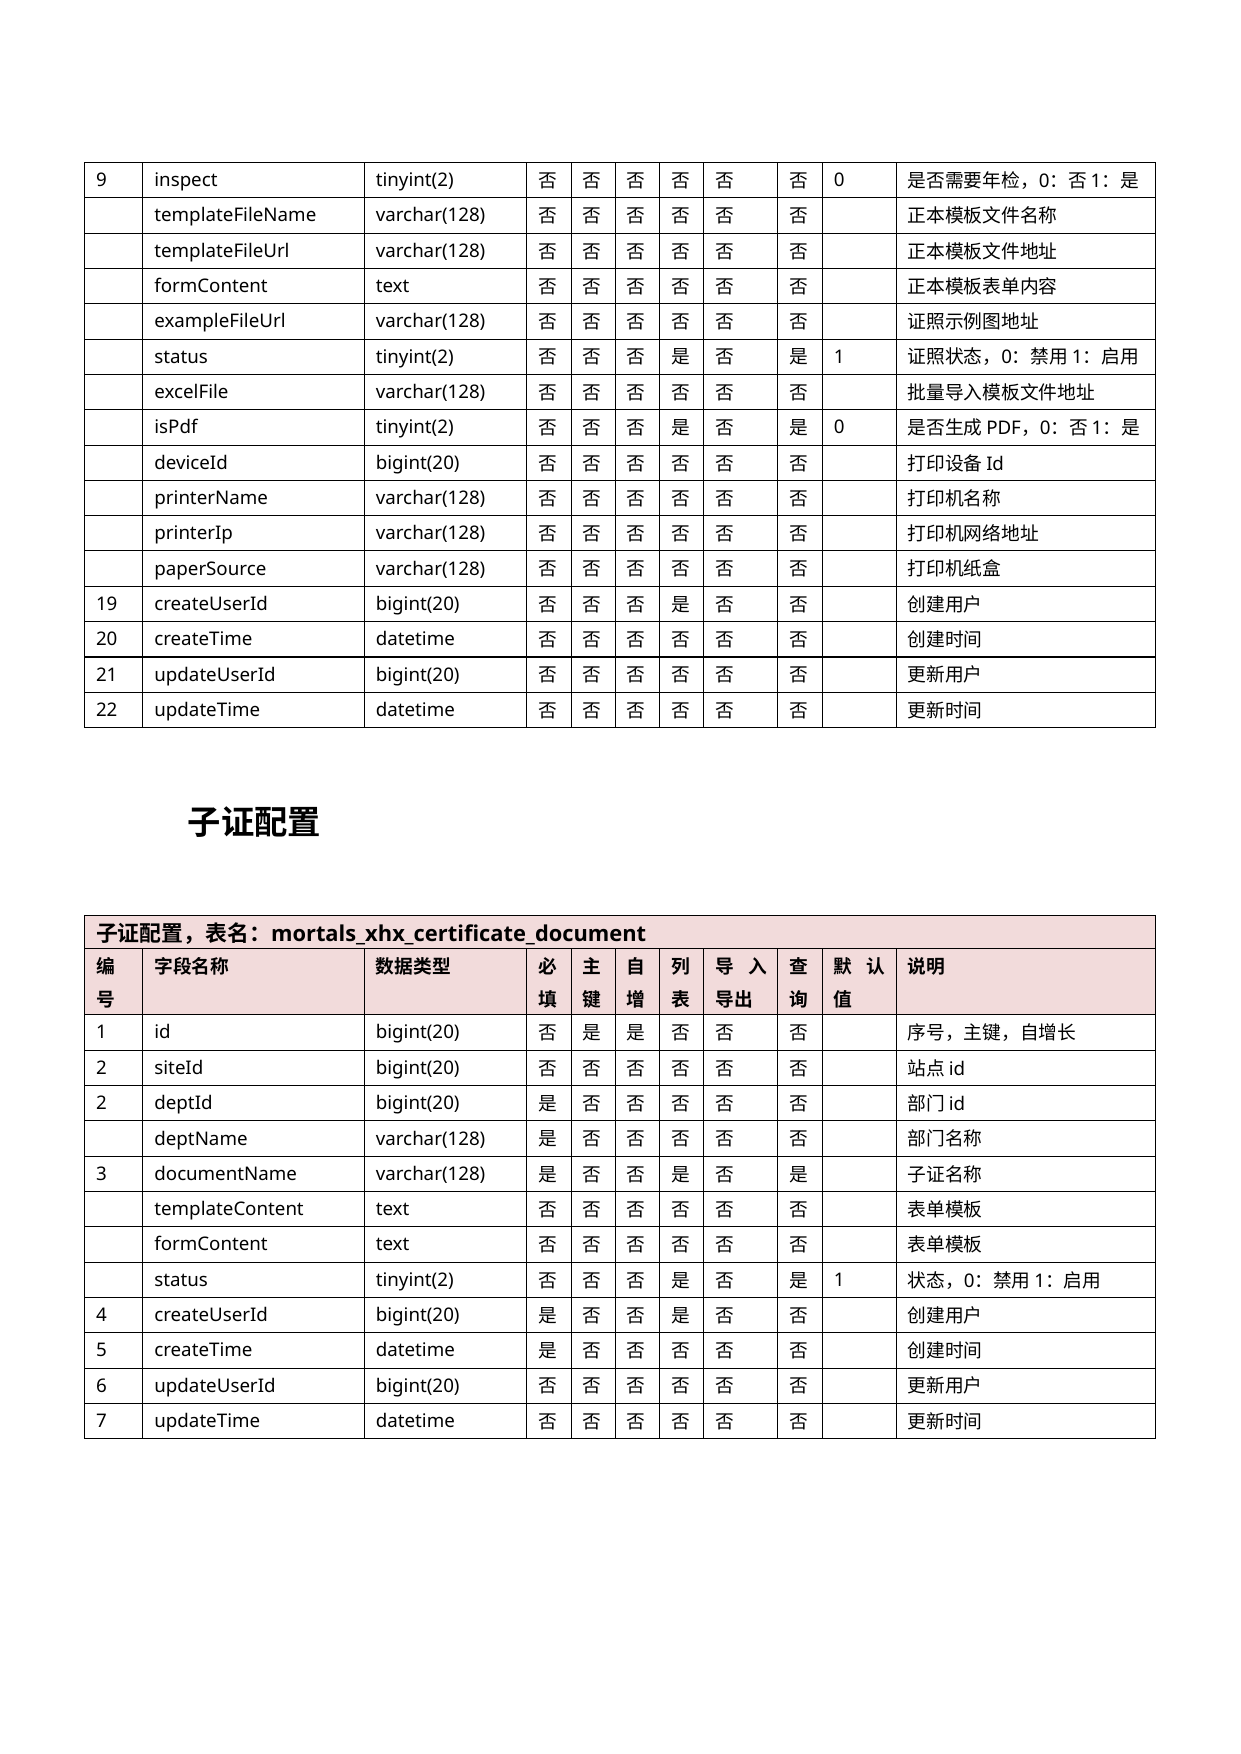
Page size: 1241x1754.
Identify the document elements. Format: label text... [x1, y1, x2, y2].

table_cell templateFileName [143, 198, 364, 233]
table_cell [823, 693, 896, 727]
table_cell 否 [616, 516, 659, 550]
table_cell 否 [527, 375, 571, 409]
table_cell 否 [778, 446, 822, 480]
table_cell [823, 481, 896, 515]
table_cell [823, 1404, 896, 1438]
table_cell 否 [572, 163, 615, 197]
table_cell [823, 1227, 896, 1262]
table_cell 否 [704, 410, 777, 444]
table_cell 否 [778, 375, 822, 409]
table_cell 否 [572, 1121, 615, 1156]
table_cell 正本模板表单内容 [897, 269, 1155, 303]
table_cell varchar(128) [365, 198, 526, 233]
table_cell 是 [778, 410, 822, 444]
table_cell 自增 [616, 949, 659, 1014]
table_cell 是 [527, 1121, 571, 1156]
table_cell 部门名称 [897, 1121, 1155, 1156]
table_cell [823, 1086, 896, 1120]
table_cell 编号 [85, 949, 142, 1014]
table_cell 否 [778, 1298, 822, 1332]
table_cell createTime [143, 1333, 364, 1367]
table_cell 否 [527, 587, 571, 621]
table_cell 批量导入模板文件地址 [897, 375, 1155, 409]
table_cell status [143, 340, 364, 374]
table_cell 打印机网络地址 [897, 516, 1155, 550]
table_cell templateFileUrl [143, 234, 364, 268]
table_cell 否 [778, 1369, 822, 1403]
table_cell 证照示例图地址 [897, 304, 1155, 338]
table_cell 否 [616, 163, 659, 197]
table_cell 否 [704, 1192, 777, 1226]
table_cell 19 [85, 587, 142, 621]
table_cell [85, 410, 142, 444]
table_cell 否 [527, 304, 571, 338]
table_cell 否 [704, 1298, 777, 1332]
table_cell 是 [660, 340, 703, 374]
table_cell isPdf [143, 410, 364, 444]
table_cell 否 [778, 658, 822, 692]
table_cell 否 [616, 481, 659, 515]
table_cell 否 [778, 163, 822, 197]
table_cell 否 [527, 1369, 571, 1403]
table_cell 否 [616, 1121, 659, 1156]
table_cell 是 [660, 1298, 703, 1332]
table_cell 否 [704, 481, 777, 515]
table_cell formContent [143, 269, 364, 303]
table_cell 否 [660, 1404, 703, 1438]
table_cell 否 [572, 658, 615, 692]
table_cell [85, 1192, 142, 1226]
table_cell 是 [572, 1015, 615, 1050]
table_cell 表单模板 [897, 1192, 1155, 1226]
table_cell formContent [143, 1227, 364, 1262]
table_cell varchar(128) [365, 516, 526, 550]
table_cell 否 [572, 622, 615, 656]
table_cell 否 [616, 1051, 659, 1085]
table_cell [823, 1333, 896, 1367]
table_cell 是否生成PDF，0：否1：是 [897, 410, 1155, 444]
table_cell 否 [660, 551, 703, 586]
table_cell [823, 516, 896, 550]
table_cell 否 [572, 375, 615, 409]
table_cell 否 [616, 551, 659, 586]
table_cell [823, 1369, 896, 1403]
table_cell 否 [660, 658, 703, 692]
table_cell 否 [778, 1192, 822, 1226]
table_cell [85, 269, 142, 303]
table_cell 否 [704, 551, 777, 586]
table_cell 否 [660, 1051, 703, 1085]
table_cell 数据类型 [365, 949, 526, 1014]
table_cell 22 [85, 693, 142, 727]
table_cell 否 [616, 304, 659, 338]
table_cell 3 [85, 1157, 142, 1191]
table_cell [823, 1121, 896, 1156]
table_cell 否 [704, 1015, 777, 1050]
table_cell 否 [660, 163, 703, 197]
table_cell 部门id [897, 1086, 1155, 1120]
table_cell [85, 516, 142, 550]
table_cell 更新时间 [897, 1404, 1155, 1438]
table_cell 子证名称 [897, 1157, 1155, 1191]
table_cell 否 [527, 198, 571, 233]
table_cell paperSource [143, 551, 364, 586]
table_cell 列表 [660, 949, 703, 1014]
table_cell 字段名称 [143, 949, 364, 1014]
table_cell 否 [616, 269, 659, 303]
table_cell 否 [778, 1086, 822, 1120]
table_cell 是 [660, 587, 703, 621]
table_cell tinyint(2) [365, 410, 526, 444]
table_cell datetime [365, 1333, 526, 1367]
table_cell 否 [660, 375, 703, 409]
table_cell deptId [143, 1086, 364, 1120]
table_cell 否 [778, 1051, 822, 1085]
table_cell [85, 1121, 142, 1156]
table_cell 否 [616, 693, 659, 727]
table_cell 否 [778, 622, 822, 656]
table_cell 否 [572, 587, 615, 621]
table_cell varchar(128) [365, 375, 526, 409]
table_cell 否 [704, 304, 777, 338]
table_cell 否 [704, 587, 777, 621]
table_cell 否 [704, 1227, 777, 1262]
table_cell 否 [572, 1404, 615, 1438]
table_cell 否 [704, 198, 777, 233]
table_cell updateUserId [143, 658, 364, 692]
table_cell 否 [660, 481, 703, 515]
table_cell 否 [660, 1369, 703, 1403]
table_cell bigint(20) [365, 587, 526, 621]
table_cell [823, 658, 896, 692]
table_cell 否 [572, 1263, 615, 1297]
table_cell 创建用户 [897, 587, 1155, 621]
table_cell varchar(128) [365, 234, 526, 268]
table_cell 否 [778, 587, 822, 621]
table_cell deptName [143, 1121, 364, 1156]
table_cell 否 [572, 269, 615, 303]
table_cell updateTime [143, 693, 364, 727]
table_cell 否 [616, 658, 659, 692]
table_cell updateTime [143, 1404, 364, 1438]
table_cell 是否需要年检，0：否1：是 [897, 163, 1155, 197]
table_cell 否 [572, 693, 615, 727]
table_cell 是 [527, 1298, 571, 1332]
table_cell 默认值 [823, 949, 896, 1014]
table_cell 否 [660, 516, 703, 550]
table_cell 是 [527, 1333, 571, 1367]
table_cell 否 [778, 1121, 822, 1156]
table_cell 打印设备Id [897, 446, 1155, 480]
table_cell [85, 375, 142, 409]
table_cell 否 [704, 1086, 777, 1120]
table_cell 否 [616, 1333, 659, 1367]
table_cell varchar(128) [365, 304, 526, 338]
table_cell 否 [527, 1015, 571, 1050]
table_cell 否 [616, 234, 659, 268]
table_cell siteId [143, 1051, 364, 1085]
table_cell bigint(20) [365, 1015, 526, 1050]
table_cell 否 [660, 1015, 703, 1050]
table_cell 否 [704, 269, 777, 303]
subtitle 子证配置 [187, 788, 1053, 853]
table_cell [823, 1051, 896, 1085]
table_cell 否 [616, 1227, 659, 1262]
table_cell 更新用户 [897, 1369, 1155, 1403]
table_cell 表单模板 [897, 1227, 1155, 1262]
table_cell 否 [616, 375, 659, 409]
table_cell [85, 446, 142, 480]
table_cell 否 [572, 234, 615, 268]
table_cell [823, 446, 896, 480]
table_cell 否 [572, 410, 615, 444]
table_cell 否 [660, 1192, 703, 1226]
table_cell 6 [85, 1369, 142, 1403]
table_cell 打印机纸盒 [897, 551, 1155, 586]
table_cell [823, 587, 896, 621]
table_cell 否 [660, 198, 703, 233]
table_cell 是 [660, 1263, 703, 1297]
table_cell varchar(128) [365, 1121, 526, 1156]
table_cell 否 [616, 622, 659, 656]
table_cell bigint(20) [365, 1086, 526, 1120]
table_cell 打印机名称 [897, 481, 1155, 515]
table_cell 否 [527, 234, 571, 268]
table_cell 否 [778, 693, 822, 727]
table_cell 2 [85, 1086, 142, 1120]
table_cell templateContent [143, 1192, 364, 1226]
table_cell [823, 198, 896, 233]
table_cell [85, 304, 142, 338]
table_cell 否 [527, 269, 571, 303]
table_cell 4 [85, 1298, 142, 1332]
table_cell 否 [572, 481, 615, 515]
table_cell inspect [143, 163, 364, 197]
table_cell 是 [778, 1157, 822, 1191]
table_cell 导入导出 [704, 949, 777, 1014]
table_cell 1 [85, 1015, 142, 1050]
table_cell 否 [572, 1086, 615, 1120]
table_cell 否 [704, 1369, 777, 1403]
table_cell [823, 1298, 896, 1332]
table_cell datetime [365, 1404, 526, 1438]
table_cell 否 [660, 1227, 703, 1262]
table_cell 更新用户 [897, 658, 1155, 692]
table_cell 否 [704, 1157, 777, 1191]
table_cell status [143, 1263, 364, 1297]
table_cell 否 [527, 516, 571, 550]
table_cell 创建时间 [897, 622, 1155, 656]
table_cell 状态，0：禁用1：启用 [897, 1263, 1155, 1297]
table_cell 否 [660, 234, 703, 268]
table_cell 否 [778, 269, 822, 303]
table_cell 2 [85, 1051, 142, 1085]
table_cell 7 [85, 1404, 142, 1438]
table_cell [85, 340, 142, 374]
table_cell 创建时间 [897, 1333, 1155, 1367]
table_cell updateUserId [143, 1369, 364, 1403]
table_cell 否 [704, 446, 777, 480]
table_cell 否 [778, 516, 822, 550]
table_cell 主键 [572, 949, 615, 1014]
table_cell 否 [704, 693, 777, 727]
table_cell 否 [660, 269, 703, 303]
table_cell 否 [778, 198, 822, 233]
table_cell 否 [704, 340, 777, 374]
table_cell 21 [85, 658, 142, 692]
table_cell 0 [823, 163, 896, 197]
table_cell 否 [616, 1298, 659, 1332]
table_cell deviceId [143, 446, 364, 480]
table_cell [823, 1192, 896, 1226]
table_cell varchar(128) [365, 551, 526, 586]
table_cell 否 [527, 481, 571, 515]
table_cell 创建用户 [897, 1298, 1155, 1332]
table_cell 否 [616, 1404, 659, 1438]
table_cell 否 [616, 198, 659, 233]
table_cell 否 [660, 1121, 703, 1156]
table_cell [85, 481, 142, 515]
table_cell 否 [572, 304, 615, 338]
table_cell 否 [572, 1333, 615, 1367]
table_cell 否 [616, 587, 659, 621]
table_cell 否 [572, 1227, 615, 1262]
table_cell 是 [616, 1015, 659, 1050]
table_cell [85, 1227, 142, 1262]
table_cell 否 [616, 1369, 659, 1403]
table_cell 0 [823, 410, 896, 444]
table_cell excelFile [143, 375, 364, 409]
table_cell printerName [143, 481, 364, 515]
table_cell 站点id [897, 1051, 1155, 1085]
table_cell tinyint(2) [365, 1263, 526, 1297]
table_cell varchar(128) [365, 481, 526, 515]
table_cell 否 [704, 516, 777, 550]
table_cell 否 [660, 693, 703, 727]
table_cell [823, 551, 896, 586]
table_cell createTime [143, 622, 364, 656]
table_cell 否 [572, 551, 615, 586]
table_cell 否 [527, 1227, 571, 1262]
table_cell 否 [527, 1051, 571, 1085]
table_cell 否 [704, 375, 777, 409]
table_cell [823, 375, 896, 409]
table_cell 否 [704, 1263, 777, 1297]
table_cell 否 [616, 1192, 659, 1226]
table_cell 20 [85, 622, 142, 656]
table_cell 否 [778, 234, 822, 268]
table_cell tinyint(2) [365, 163, 526, 197]
table_cell 否 [778, 481, 822, 515]
table_cell 9 [85, 163, 142, 197]
table_cell 序号，主键，自增长 [897, 1015, 1155, 1050]
table_cell 否 [778, 1404, 822, 1438]
table_cell 否 [572, 1157, 615, 1191]
table_cell 否 [527, 1263, 571, 1297]
table_cell 否 [527, 446, 571, 480]
table_cell text [365, 269, 526, 303]
table_cell [823, 1015, 896, 1050]
table_cell 是 [527, 1157, 571, 1191]
table_cell 否 [527, 1192, 571, 1226]
table_cell 是 [778, 1263, 822, 1297]
table_cell datetime [365, 693, 526, 727]
table_cell 否 [572, 1192, 615, 1226]
table_cell 查询 [778, 949, 822, 1014]
table_cell [85, 198, 142, 233]
table_header 子证配置，表名：mortals_xhx_certificate_document [85, 916, 1155, 948]
table_cell varchar(128) [365, 1157, 526, 1191]
table_cell 否 [572, 1298, 615, 1332]
table_cell 否 [704, 1051, 777, 1085]
table_cell createUserId [143, 587, 364, 621]
table_cell [823, 1157, 896, 1191]
table_cell 否 [616, 1086, 659, 1120]
table_cell [823, 304, 896, 338]
table_cell text [365, 1192, 526, 1226]
table_cell 否 [616, 1157, 659, 1191]
table_cell 否 [704, 1404, 777, 1438]
table_cell 否 [616, 340, 659, 374]
table_cell 否 [660, 304, 703, 338]
table_cell 5 [85, 1333, 142, 1367]
table_cell createUserId [143, 1298, 364, 1332]
table_cell 否 [704, 1333, 777, 1367]
table_cell 否 [778, 1333, 822, 1367]
table_cell 否 [527, 551, 571, 586]
table_cell 否 [527, 693, 571, 727]
table_cell bigint(20) [365, 1298, 526, 1332]
table_cell exampleFileUrl [143, 304, 364, 338]
table_cell 是 [660, 410, 703, 444]
table_cell documentName [143, 1157, 364, 1191]
table_cell 否 [660, 1333, 703, 1367]
table_cell 否 [778, 551, 822, 586]
table_cell datetime [365, 622, 526, 656]
table_cell 否 [704, 658, 777, 692]
table_cell 否 [572, 1051, 615, 1085]
table_cell 1 [823, 1263, 896, 1297]
table_cell text [365, 1227, 526, 1262]
table_cell 否 [527, 340, 571, 374]
table_cell 必填 [527, 949, 571, 1014]
table_cell 否 [704, 622, 777, 656]
table_cell 否 [572, 516, 615, 550]
table_cell bigint(20) [365, 1369, 526, 1403]
table_cell 证照状态，0：禁用1：启用 [897, 340, 1155, 374]
table_cell 是 [527, 1086, 571, 1120]
table_cell 否 [527, 1404, 571, 1438]
table_cell 否 [616, 1263, 659, 1297]
table_cell 否 [778, 304, 822, 338]
table_cell 正本模板文件地址 [897, 234, 1155, 268]
table_cell bigint(20) [365, 1051, 526, 1085]
table_cell 说明 [897, 949, 1155, 1014]
table_cell 是 [778, 340, 822, 374]
table_cell 否 [616, 410, 659, 444]
table_cell 否 [778, 1015, 822, 1050]
table_cell 否 [778, 1227, 822, 1262]
table_cell 1 [823, 340, 896, 374]
table_cell 否 [572, 446, 615, 480]
table_cell tinyint(2) [365, 340, 526, 374]
table_cell 否 [572, 198, 615, 233]
table_cell 否 [527, 622, 571, 656]
table_cell 否 [660, 446, 703, 480]
table_cell 否 [616, 446, 659, 480]
table_cell 否 [704, 1121, 777, 1156]
table_cell [85, 234, 142, 268]
table_cell 否 [660, 622, 703, 656]
table_cell bigint(20) [365, 658, 526, 692]
table_cell id [143, 1015, 364, 1050]
table_cell 是 [660, 1157, 703, 1191]
table_cell [85, 1263, 142, 1297]
table_cell 否 [704, 163, 777, 197]
table_cell printerIp [143, 516, 364, 550]
table_cell [823, 234, 896, 268]
table_cell 否 [572, 340, 615, 374]
table_cell 否 [527, 163, 571, 197]
table_cell bigint(20) [365, 446, 526, 480]
table_cell [823, 622, 896, 656]
table_cell 正本模板文件名称 [897, 198, 1155, 233]
table_cell 更新时间 [897, 693, 1155, 727]
table_cell 否 [704, 234, 777, 268]
table_cell 否 [527, 658, 571, 692]
table_cell 否 [572, 1369, 615, 1403]
table_cell [85, 551, 142, 586]
table_cell 否 [527, 410, 571, 444]
table_cell 否 [660, 1086, 703, 1120]
table_cell [823, 269, 896, 303]
